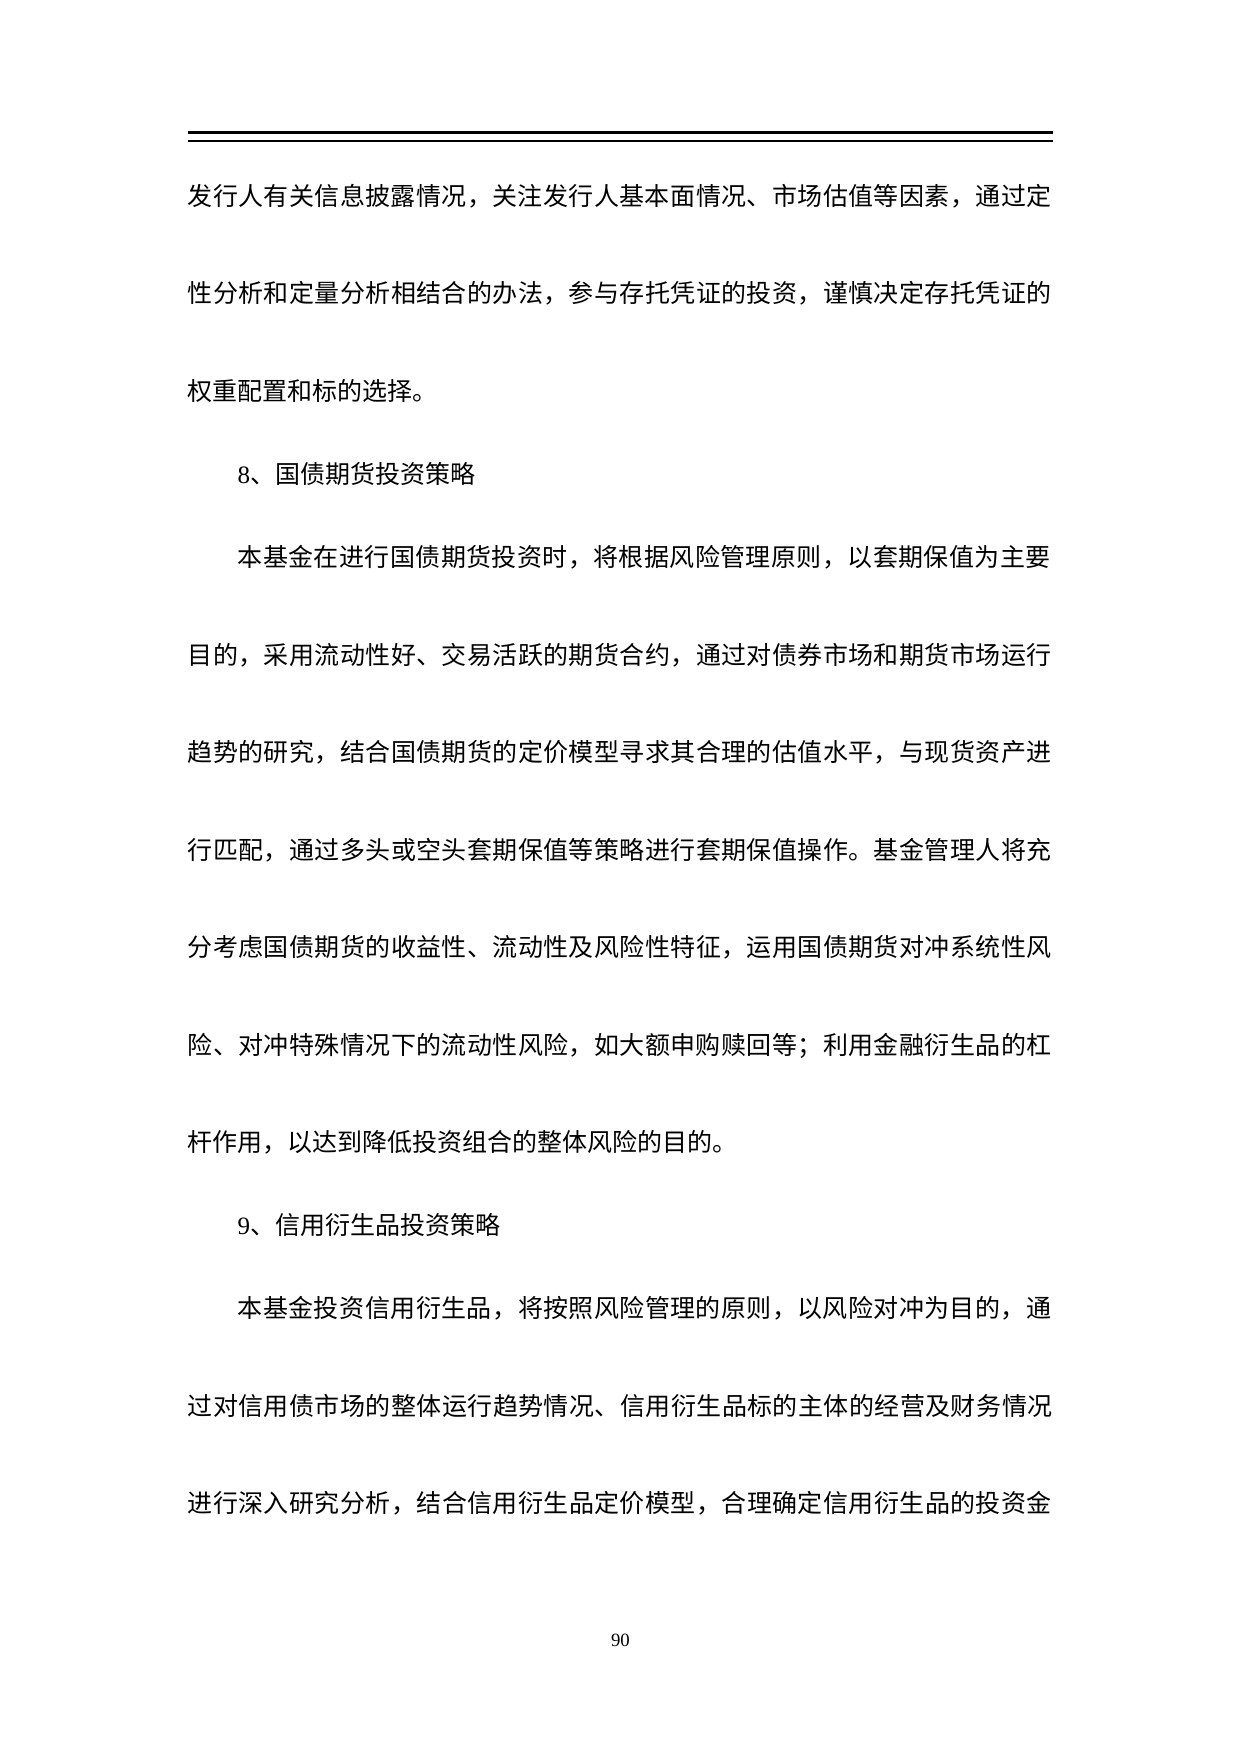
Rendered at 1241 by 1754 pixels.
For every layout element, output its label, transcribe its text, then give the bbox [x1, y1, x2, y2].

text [187, 1274, 1053, 1534]
text 8、国债期货投资策略 [187, 440, 1053, 505]
text 9、信用衍生品投资策略 [187, 1191, 1053, 1256]
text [187, 162, 1053, 422]
text 本基金在进行国债期货投资时，将根据风险管理原则，以套期保值为主要目的，采用流动性好、交易活跃的期货合约，通过对债券市场和期货市场运行趋势的研究，结合国债期货的定价模型寻求其合理的估值水平，与现货资产进行匹配，通过多头或空头套期保值等策略进行套期保值操作。基金管理人将充分考虑国债期货的收益性、流动性及风险性特征，运用国债期货对冲系统性风险、对冲特殊情况下的流动性风险，如大额申购赎回等；利用金融衍生品的杠杆作用，以达到降低投资组合的整体风险的目的。 [187, 523, 1053, 1173]
